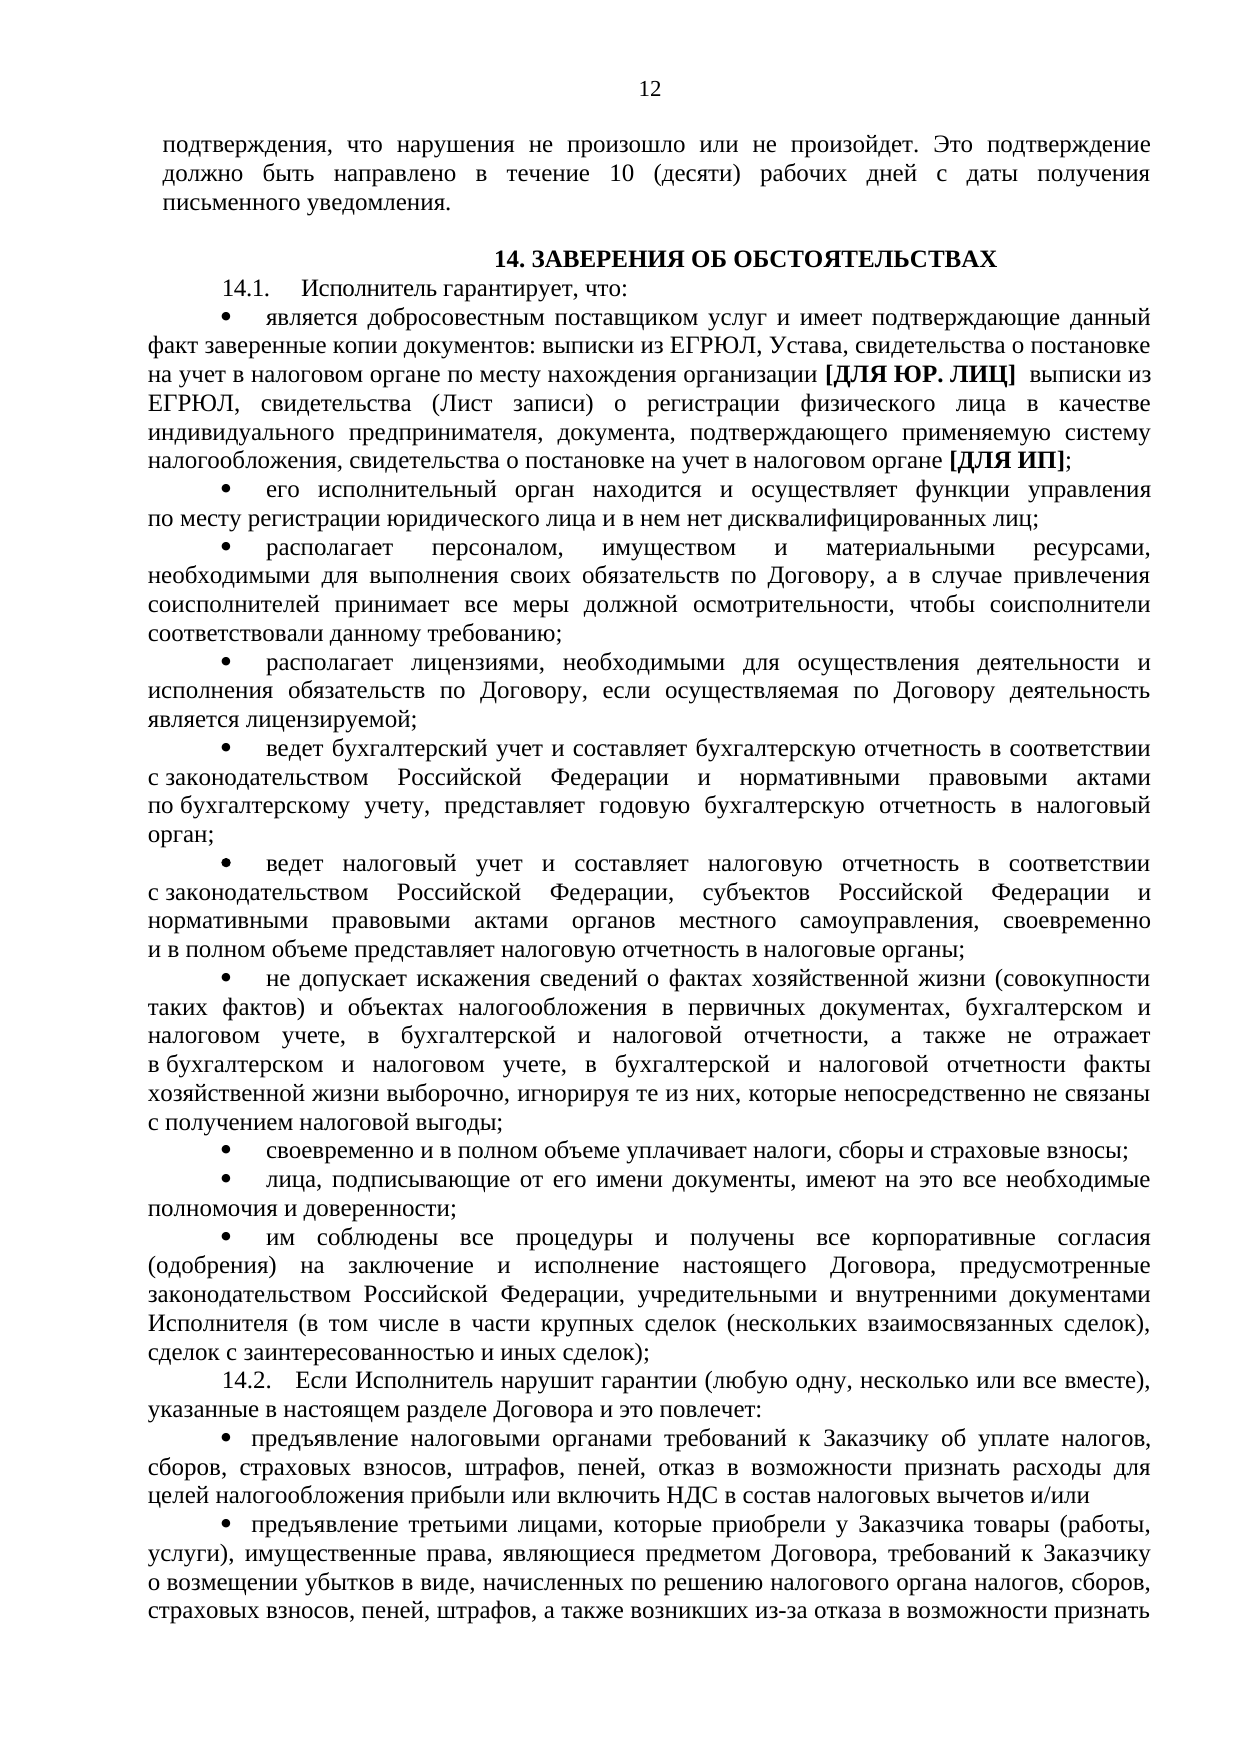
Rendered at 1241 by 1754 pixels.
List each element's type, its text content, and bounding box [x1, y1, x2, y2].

list им соблюдены все процедуры и получены все корпоративные согласия (одобрения) на заключение и исполнение настоящего Договора, предусмотренные законодательством Российской Федерации, учредительными и внутренними документами Исполнителя (в том числе в части крупных сделок (нескольких взаимосвязанных сделок), сделок с заинтересованностью и иных сделок); [148, 1222, 1152, 1366]
list предъявление налоговыми органами требований к Заказчику об уплате налогов, сборов, страховых взносов, штрафов, пеней, отказ в возможности признать расходы для целей налогообложения прибыли или включить НДС в состав налоговых вычетов и/или [148, 1423, 1152, 1509]
list ЗАВЕРЕНИЯ ОБ ОБСТОЯТЕЛЬСТВАХ [340, 244, 1152, 273]
list располагает лицензиями, необходимыми для осуществления деятельности и исполнения обязательств по Договору, если осуществляемая по Договору деятельность является лицензируемой; [148, 647, 1152, 733]
list Если Исполнитель нарушит гарантии (любую одну, несколько или все вместе), указанные в настоящем разделе Договора и это повлечет: [148, 1366, 1152, 1423]
list не допускает искажения сведений о фактах хозяйственной жизни (совокупности таких фактов) и объектах налогообложения в первичных документах, бухгалтерском и налоговом учете, в бухгалтерской и налоговой отчетности, а также не отражает в бухгалтерском и налоговом учете, в бухгалтерской и налоговой отчетности факты хозяйственной жизни выборочно, игнорируя те из них, которые непосредственно не связаны с получением налоговой выгоды; [148, 963, 1152, 1136]
list ведет налоговый учет и составляет налоговую отчетность в соответствии с законодательством Российской Федерации, субъектов Российской Федерации и нормативными правовыми актами органов местного самоуправления, своевременно и в полном объеме представляет налоговую отчетность в налоговые органы; [148, 848, 1152, 963]
list располагает персоналом, имуществом и материальными ресурсами, необходимыми для выполнения своих обязательств по Договору, а в случае привлечения соисполнителей принимает все меры должной осмотрительности, чтобы соисполнители соответствовали данному требованию; [148, 532, 1152, 647]
list ведет бухгалтерский учет и составляет бухгалтерскую отчетность в соответствии с законодательством Российской Федерации и нормативными правовыми актами по бухгалтерскому учету, представляет годовую бухгалтерскую отчетность в налоговый орган; [148, 733, 1152, 848]
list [162, 129, 1152, 216]
list его исполнительный орган находится и осуществляет функции управления по месту регистрации юридического лица и в нем нет дисквалифицированных лиц; [148, 474, 1152, 532]
list лица, подписывающие от его имени документы, имеют на это все необходимые полномочия и доверенности; [148, 1164, 1152, 1222]
list является добросовестным поставщиком услуг и имеет подтверждающие данный факт заверенные копии документов: выписки из ЕГРЮЛ, Устава, свидетельства о постановке на учет в налоговом органе по месту нахождения организации [ДЛЯ ЮР. ЛИЦ] выписки из ЕГРЮЛ, свидетельства (Лист записи) о регистрации физического лица в качестве индивидуального предпринимателя, документа, подтверждающего применяемую систему налогообложения, свидетельства о постановке на учет в налоговом органе [ДЛЯ ИП]; [148, 302, 1152, 474]
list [148, 1509, 1152, 1624]
list Исполнитель гарантирует, что: [148, 273, 1152, 302]
list своевременно и в полном объеме уплачивает налоги, сборы и страховые взносы; [148, 1136, 1152, 1164]
